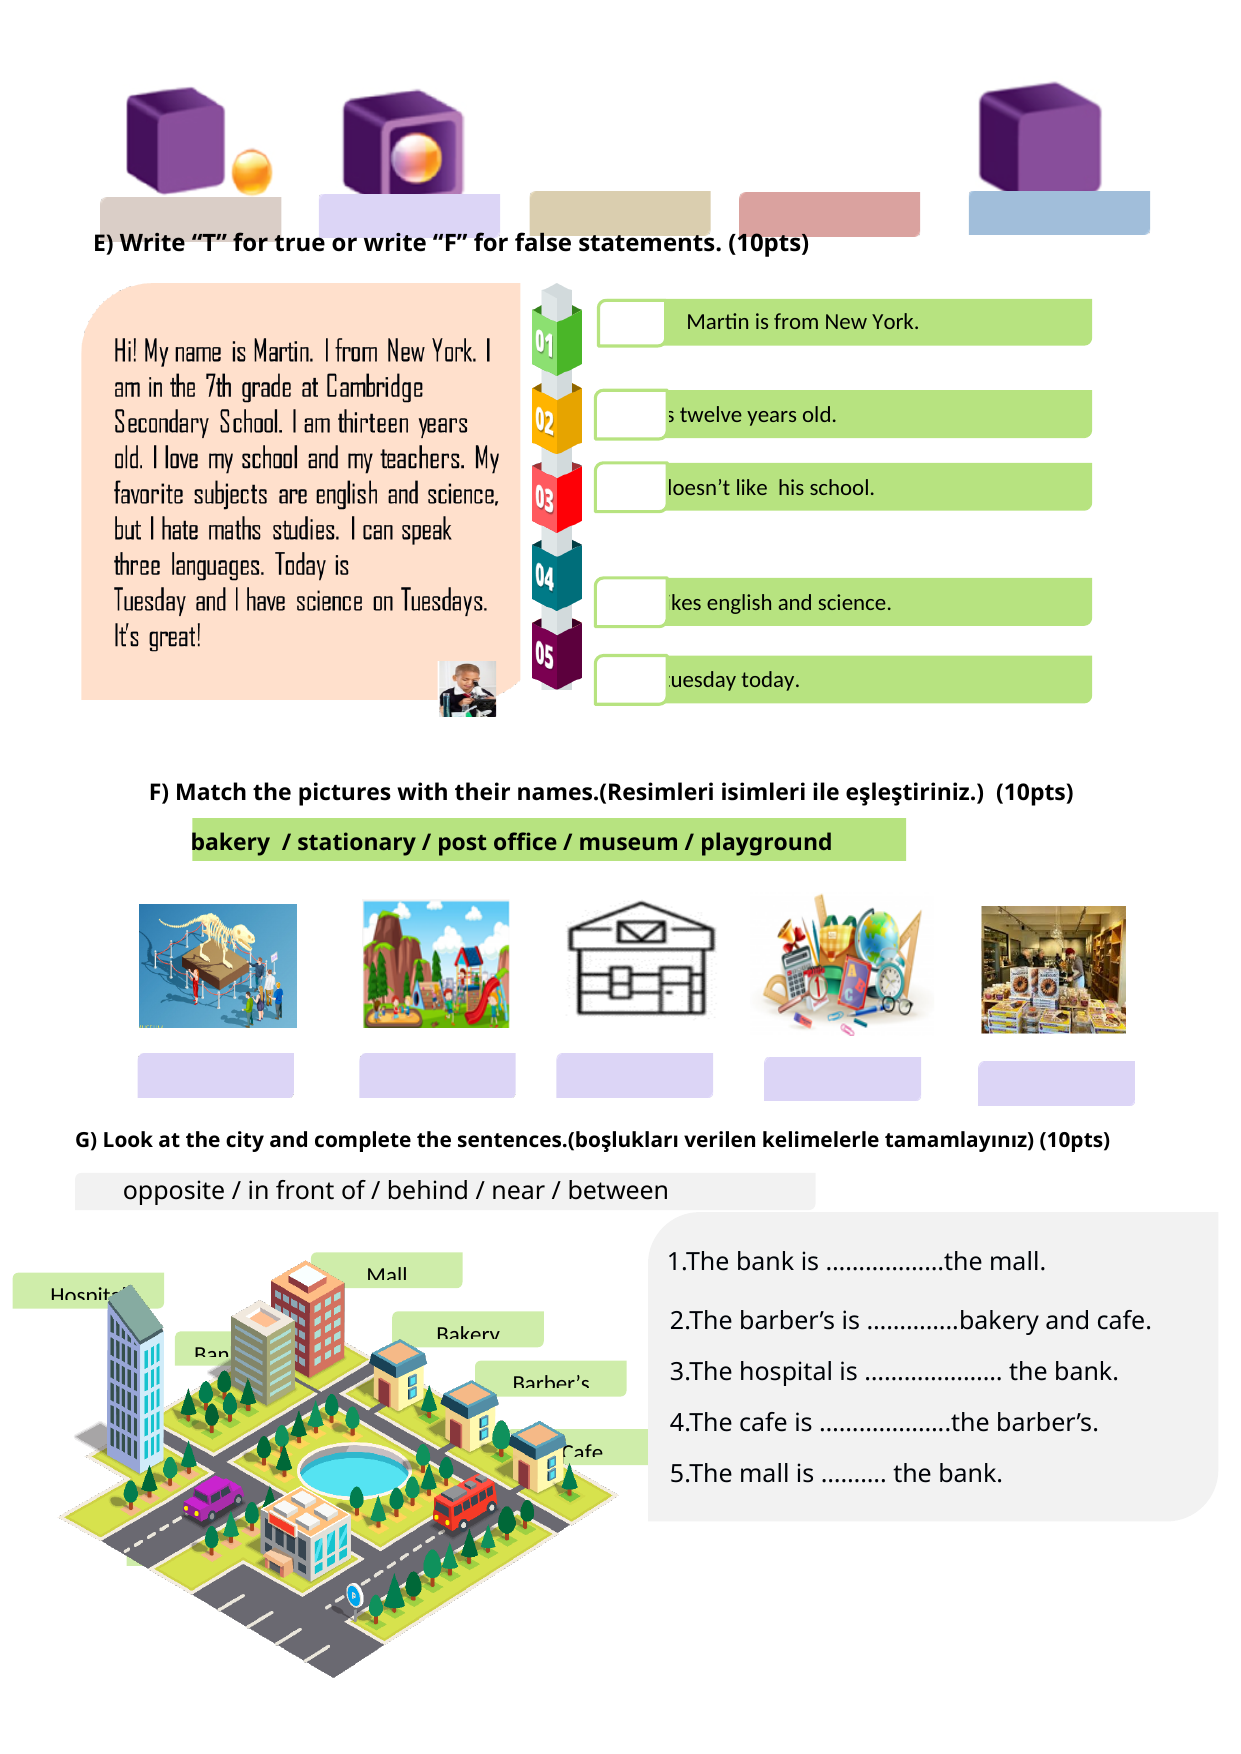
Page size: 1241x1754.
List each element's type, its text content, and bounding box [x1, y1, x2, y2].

picture [764, 1057, 922, 1101]
picture [57, 1260, 619, 1678]
picture [359, 1053, 516, 1098]
text F) Match the pictures with their names.(Resimleri isimleri ile eşleştiriniz.) (10pts) [75, 776, 1165, 807]
picture [362, 899, 510, 1028]
text G) Look at the city and complete the sentences.(boşlukları verilen kelimelerle tamamlayınız) (10pts) [75, 1125, 1165, 1154]
picture [978, 902, 1129, 1036]
picture [750, 892, 935, 1036]
picture [137, 1053, 294, 1098]
picture [978, 1061, 1135, 1106]
picture [192, 818, 907, 826]
picture [556, 1053, 714, 1098]
picture [975, 76, 1104, 191]
picture [192, 857, 907, 861]
text bakery / stationary / post office / museum / playground [75, 826, 1165, 857]
picture [557, 896, 725, 1032]
picture [318, 76, 501, 226]
picture [81, 280, 592, 717]
text opposite / in front of / behind / near / between [75, 1172, 1165, 1207]
picture [117, 76, 276, 197]
text E) Write “T” for true or write “F” for false statements. (10pts) [75, 226, 1165, 259]
picture [139, 904, 297, 1028]
